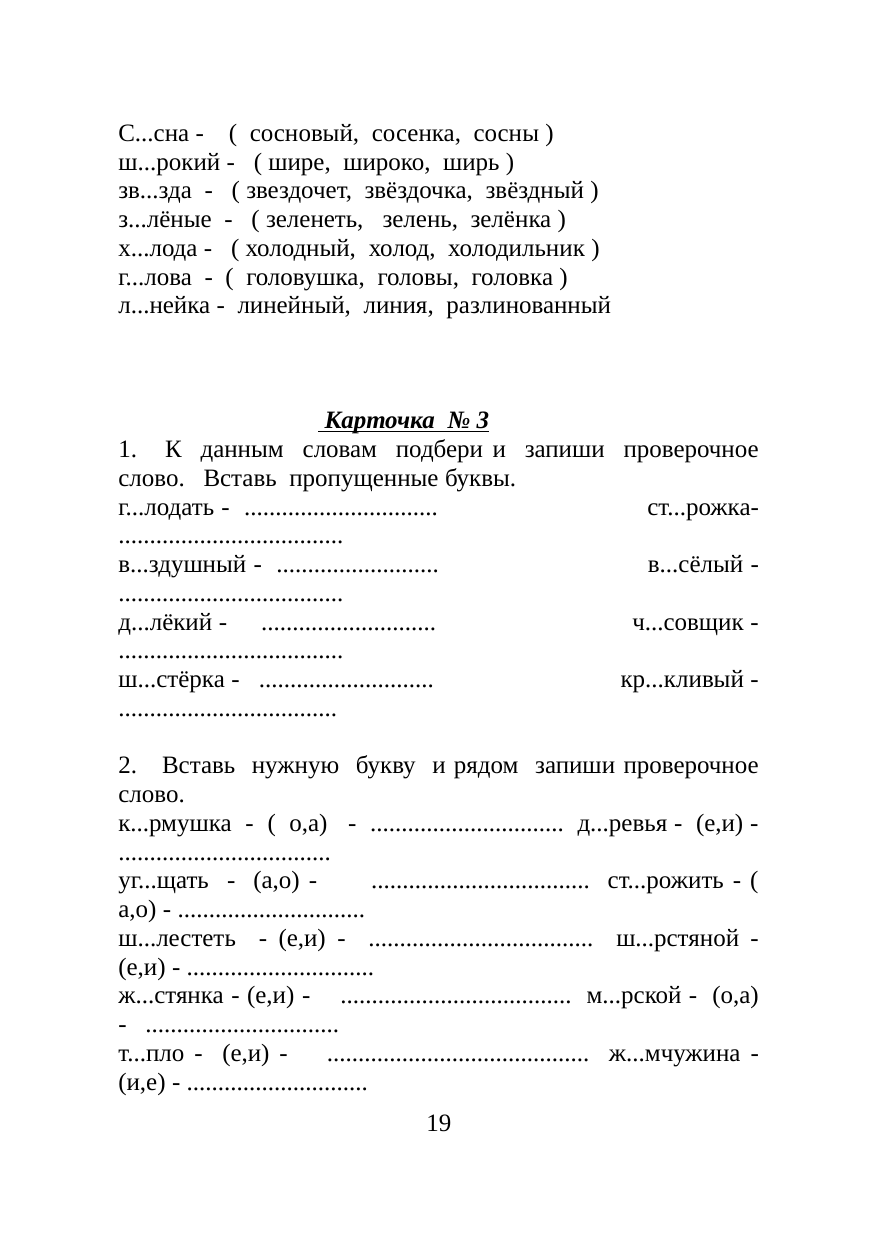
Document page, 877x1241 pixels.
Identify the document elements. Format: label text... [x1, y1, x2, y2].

text г...лова - ( головушка, головы, головка ) [118, 262, 759, 291]
text уг...щать - (а,о) - ................................... ст...рожить - ( а,о) - .............................. [118, 866, 759, 923]
text х...лода - ( холодный, холод, холодильник ) [118, 233, 759, 262]
text л...нейка - линейный, линия, разлинованный [118, 291, 759, 319]
text С...сна - ( сосновый, сосенка, сосны ) [118, 118, 759, 147]
text к...рмушка - ( о,а) - ............................... д...ревья - (е,и) - .................................. [118, 808, 759, 866]
text ш...рокий - ( шире, широко, ширь ) [118, 147, 759, 176]
text г...лодать - ............................... ст...рожка- .................................... [118, 492, 759, 549]
text ш...лестеть - (е,и) - .................................... ш...рстяной - (е,и) - .............................. [118, 923, 759, 981]
text з...лёные - ( зеленеть, зелень, зелёнка ) [118, 204, 759, 233]
text т...пло - (е,и) - .......................................... ж...мчужина - (и,е) - ............................. [118, 1038, 759, 1096]
text д...лёкий - ............................ ч...совщик - .................................... [118, 607, 759, 664]
text зв...зда - ( звездочет, звёздочка, звёздный ) [118, 176, 759, 204]
text ш...стёрка - ............................ кр...кливый - ................................... [118, 664, 759, 722]
text 1. К данным словам подбери и запиши проверочное слово. Вставь пропущенные буквы. [118, 434, 759, 492]
text 2. Вставь нужную букву и рядом запиши проверочное слово. [118, 751, 759, 808]
text в...здушный - .......................... в...сёлый - .................................... [118, 549, 759, 607]
text ж...стянка - (е,и) - ..................................... м...рской - (о,а) - ............................... [118, 981, 759, 1038]
text Карточка № 3 [118, 406, 759, 434]
